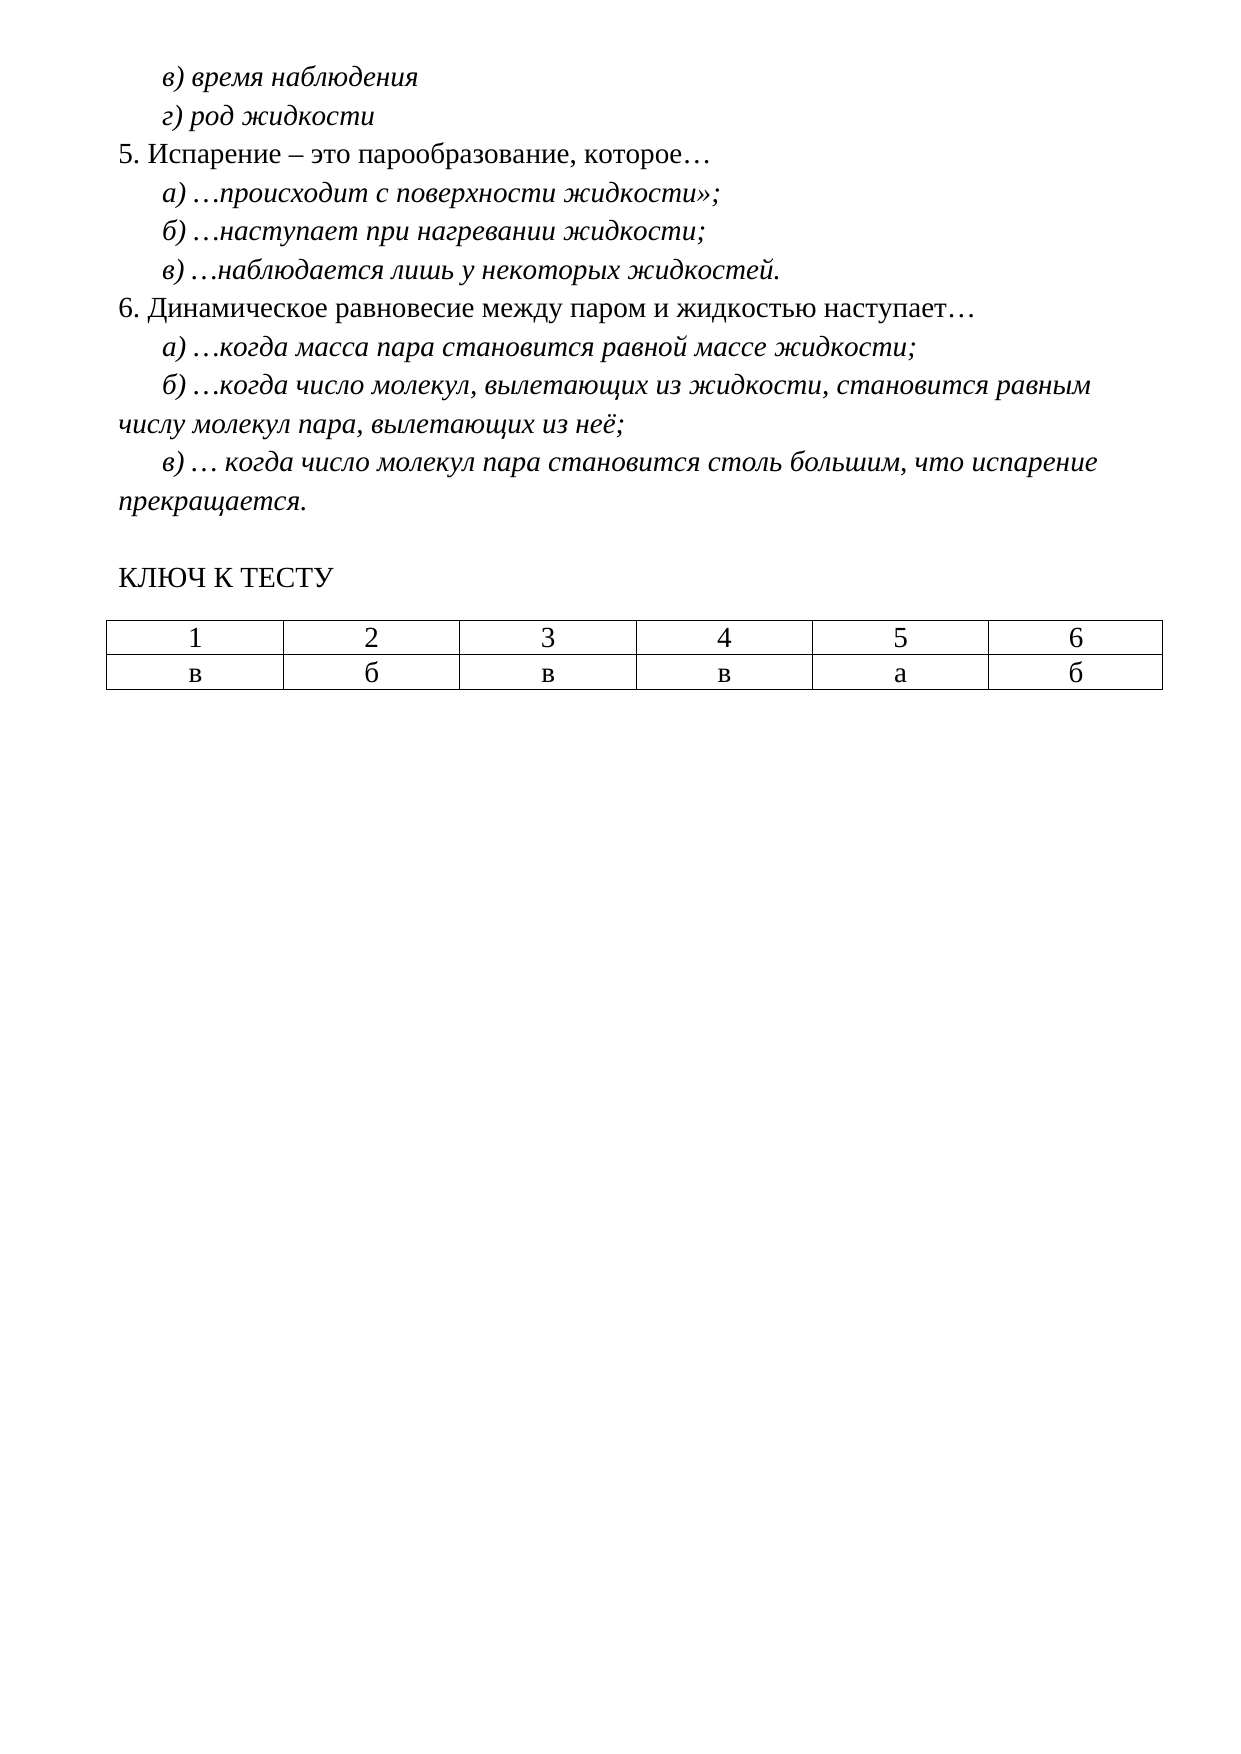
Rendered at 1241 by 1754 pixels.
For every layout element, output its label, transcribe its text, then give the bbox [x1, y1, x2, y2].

table_cell в [637, 655, 812, 689]
table_cell в [107, 655, 283, 689]
list а) …когда масса пара становится равной массе жидкости; [118, 329, 1152, 362]
list 5. Испарение – это парообразование, которое… [118, 136, 1152, 170]
list б) …наступает при нагревании жидкости; [118, 213, 1152, 247]
table_header 5 [813, 621, 988, 654]
list 6. Динамическое равновесие между паром и жидкостью наступает… [118, 290, 1152, 324]
list в) …наблюдается лишь у некоторых жидкостей. [118, 252, 1152, 285]
table_cell в [460, 655, 636, 689]
list а) …происходит с поверхности жидкости»; [118, 175, 1152, 208]
table_cell б [284, 655, 459, 689]
list КЛЮЧ К ТЕСТУ [118, 560, 1152, 594]
table_cell б [989, 655, 1162, 689]
table_header 1 [107, 621, 283, 654]
table_header 2 [284, 621, 459, 654]
list в) … когда число молекул пара становится столь большим, что испарение прекращается. [118, 444, 1152, 517]
table_header 6 [989, 621, 1162, 654]
table_cell а [813, 655, 988, 689]
table_header 3 [460, 621, 636, 654]
list в) время наблюдения [118, 59, 1152, 93]
table_header 4 [637, 621, 812, 654]
list б) …когда число молекул, вылетающих из жидкости, становится равным числу молекул пара, вылетающих из неё; [118, 367, 1152, 439]
list г) род жидкости [118, 98, 1152, 131]
